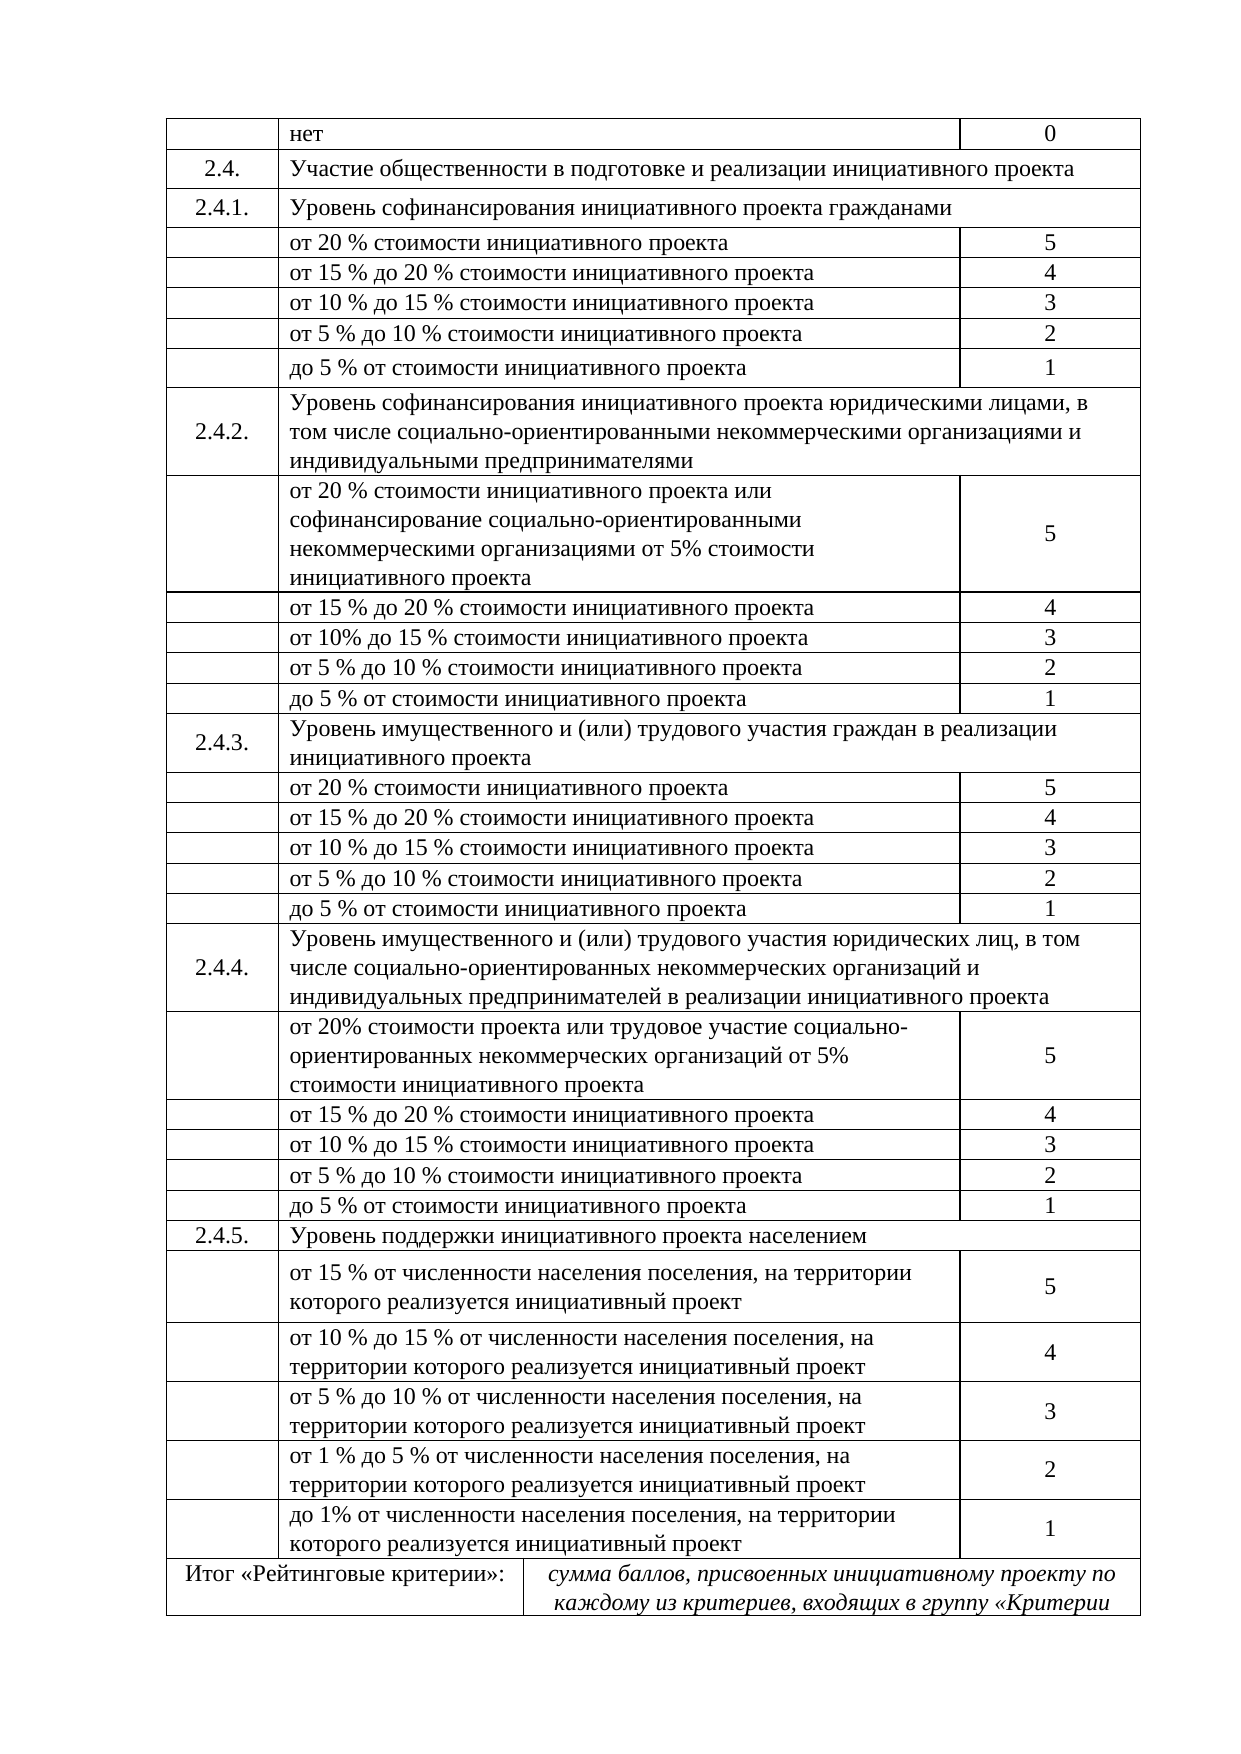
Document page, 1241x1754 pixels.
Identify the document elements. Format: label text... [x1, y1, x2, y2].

table_cell 2 [961, 319, 1140, 348]
table_cell от 20 % стоимости инициативного проекта или софинансирование социально-ориентированными некоммерческими организациями от 5% стоимости инициативного проекта [279, 476, 959, 591]
table_cell [167, 593, 278, 622]
table_cell Уровень софинансирования инициативного проекта юридическими лицами, в том числе социально-ориентированными некоммерческими организациями и индивидуальными предпринимателями [279, 388, 1140, 475]
table_cell от 5 % до 10 % стоимости инициативного проекта [279, 1160, 959, 1190]
table_cell [167, 258, 278, 287]
table_cell [167, 1100, 278, 1129]
table_cell [167, 1382, 278, 1440]
table_cell [167, 773, 278, 802]
table_cell 5 [961, 1251, 1140, 1322]
table_cell 3 [961, 1130, 1140, 1159]
table_cell до 1% от численности населения поселения, на территории которого реализуется инициативный проект [279, 1500, 959, 1558]
table_cell 3 [961, 288, 1140, 317]
table_cell Уровень софинансирования инициативного проекта гражданами [279, 189, 1140, 227]
table_cell 2.4.3. [167, 714, 278, 772]
table_cell от 10 % до 15 % стоимости инициативного проекта [279, 1130, 959, 1159]
table_cell от 5 % до 10 % от численности населения поселения, на территории которого реализуется инициативный проект [279, 1382, 959, 1440]
table_cell [167, 1251, 278, 1322]
table_cell [167, 1323, 278, 1381]
table_cell от 10% до 15 % стоимости инициативного проекта [279, 623, 959, 652]
table_cell [167, 1441, 278, 1499]
table_cell от 10 % до 15 % стоимости инициативного проекта [279, 288, 959, 317]
table_cell [167, 803, 278, 832]
table_cell [167, 349, 278, 387]
table_cell от 20 % стоимости инициативного проекта [279, 228, 959, 257]
table_cell 2.4.1. [167, 189, 278, 227]
table_cell от 15 % до 20 % стоимости инициативного проекта [279, 803, 959, 832]
table_cell 4 [961, 258, 1140, 287]
table_cell от 5 % до 10 % стоимости инициативного проекта [279, 653, 959, 682]
table_cell до 5 % от стоимости инициативного проекта [279, 894, 959, 923]
table_cell Участие общественности в подготовке и реализации инициативного проекта [279, 150, 1140, 187]
table_cell 3 [961, 1382, 1140, 1440]
table_cell 2 [961, 1441, 1140, 1499]
table_cell Уровень поддержки инициативного проекта населением [279, 1221, 1140, 1250]
table_cell [167, 119, 278, 148]
table_cell [167, 1012, 278, 1099]
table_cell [167, 1559, 523, 1615]
table_cell [167, 894, 278, 923]
table_cell до 5 % от стоимости инициативного проекта [279, 684, 959, 713]
table_cell 5 [961, 1012, 1140, 1099]
table_cell 5 [961, 228, 1140, 257]
table_cell от 20 % стоимости инициативного проекта [279, 773, 959, 802]
table_cell от 15 % до 20 % стоимости инициативного проекта [279, 593, 959, 622]
table_cell [167, 653, 278, 682]
table_cell 1 [961, 894, 1140, 923]
table_cell от 15 % до 20 % стоимости инициативного проекта [279, 1100, 959, 1129]
table_cell от 15 % до 20 % стоимости инициативного проекта [279, 258, 959, 287]
table_cell 4 [961, 593, 1140, 622]
table_cell 3 [961, 833, 1140, 862]
table_cell Уровень имущественного и (или) трудового участия юридических лиц, в том числе социально-ориентированных некоммерческих организаций и индивидуальных предпринимателей в реализации инициативного проекта [279, 924, 1140, 1011]
table_cell 3 [961, 623, 1140, 652]
table_cell 4 [961, 1323, 1140, 1381]
table_cell 4 [961, 1100, 1140, 1129]
table_cell нет [279, 119, 959, 148]
table_cell 2 [961, 653, 1140, 682]
table_cell 2 [961, 1160, 1140, 1190]
table_cell до 5 % от стоимости инициативного проекта [279, 349, 959, 387]
table_cell 2.4.5. [167, 1221, 278, 1250]
table_cell от 20% стоимости проекта или трудовое участие социально-ориентированных некоммерческих организаций от 5% стоимости инициативного проекта [279, 1012, 959, 1099]
table_cell 1 [961, 1191, 1140, 1220]
table_cell [167, 833, 278, 862]
table_cell 2.4.4. [167, 924, 278, 1011]
table_cell 1 [961, 349, 1140, 387]
table_cell от 15 % от численности населения поселения, на территории которого реализуется инициативный проект [279, 1251, 959, 1322]
table_cell Уровень имущественного и (или) трудового участия граждан в реализации инициативного проекта [279, 714, 1140, 772]
table_cell 2.4. [167, 150, 278, 187]
table_cell 2.4.2. [167, 388, 278, 475]
table_cell 4 [961, 803, 1140, 832]
table_cell 5 [961, 476, 1140, 591]
table_cell [167, 228, 278, 257]
table_cell 5 [961, 773, 1140, 802]
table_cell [524, 1559, 1140, 1615]
table_cell [167, 623, 278, 652]
table_cell 1 [961, 684, 1140, 713]
table_cell [167, 864, 278, 893]
table_cell от 5 % до 10 % стоимости инициативного проекта [279, 319, 959, 348]
table_cell [167, 684, 278, 713]
table_cell [167, 1160, 278, 1190]
table_cell 0 [961, 119, 1140, 148]
table_cell [167, 319, 278, 348]
table_cell от 1 % до 5 % от численности населения поселения, на территории которого реализуется инициативный проект [279, 1441, 959, 1499]
table_cell [167, 1500, 278, 1558]
table_cell от 10 % до 15 % от численности населения поселения, на территории которого реализуется инициативный проект [279, 1323, 959, 1381]
table_cell до 5 % от стоимости инициативного проекта [279, 1191, 959, 1220]
table_cell от 10 % до 15 % стоимости инициативного проекта [279, 833, 959, 862]
table_cell от 5 % до 10 % стоимости инициативного проекта [279, 864, 959, 893]
table_cell [167, 476, 278, 591]
table_cell [167, 288, 278, 317]
table_cell 2 [961, 864, 1140, 893]
table_cell 1 [961, 1500, 1140, 1558]
table_cell [167, 1191, 278, 1220]
table_cell [167, 1130, 278, 1159]
